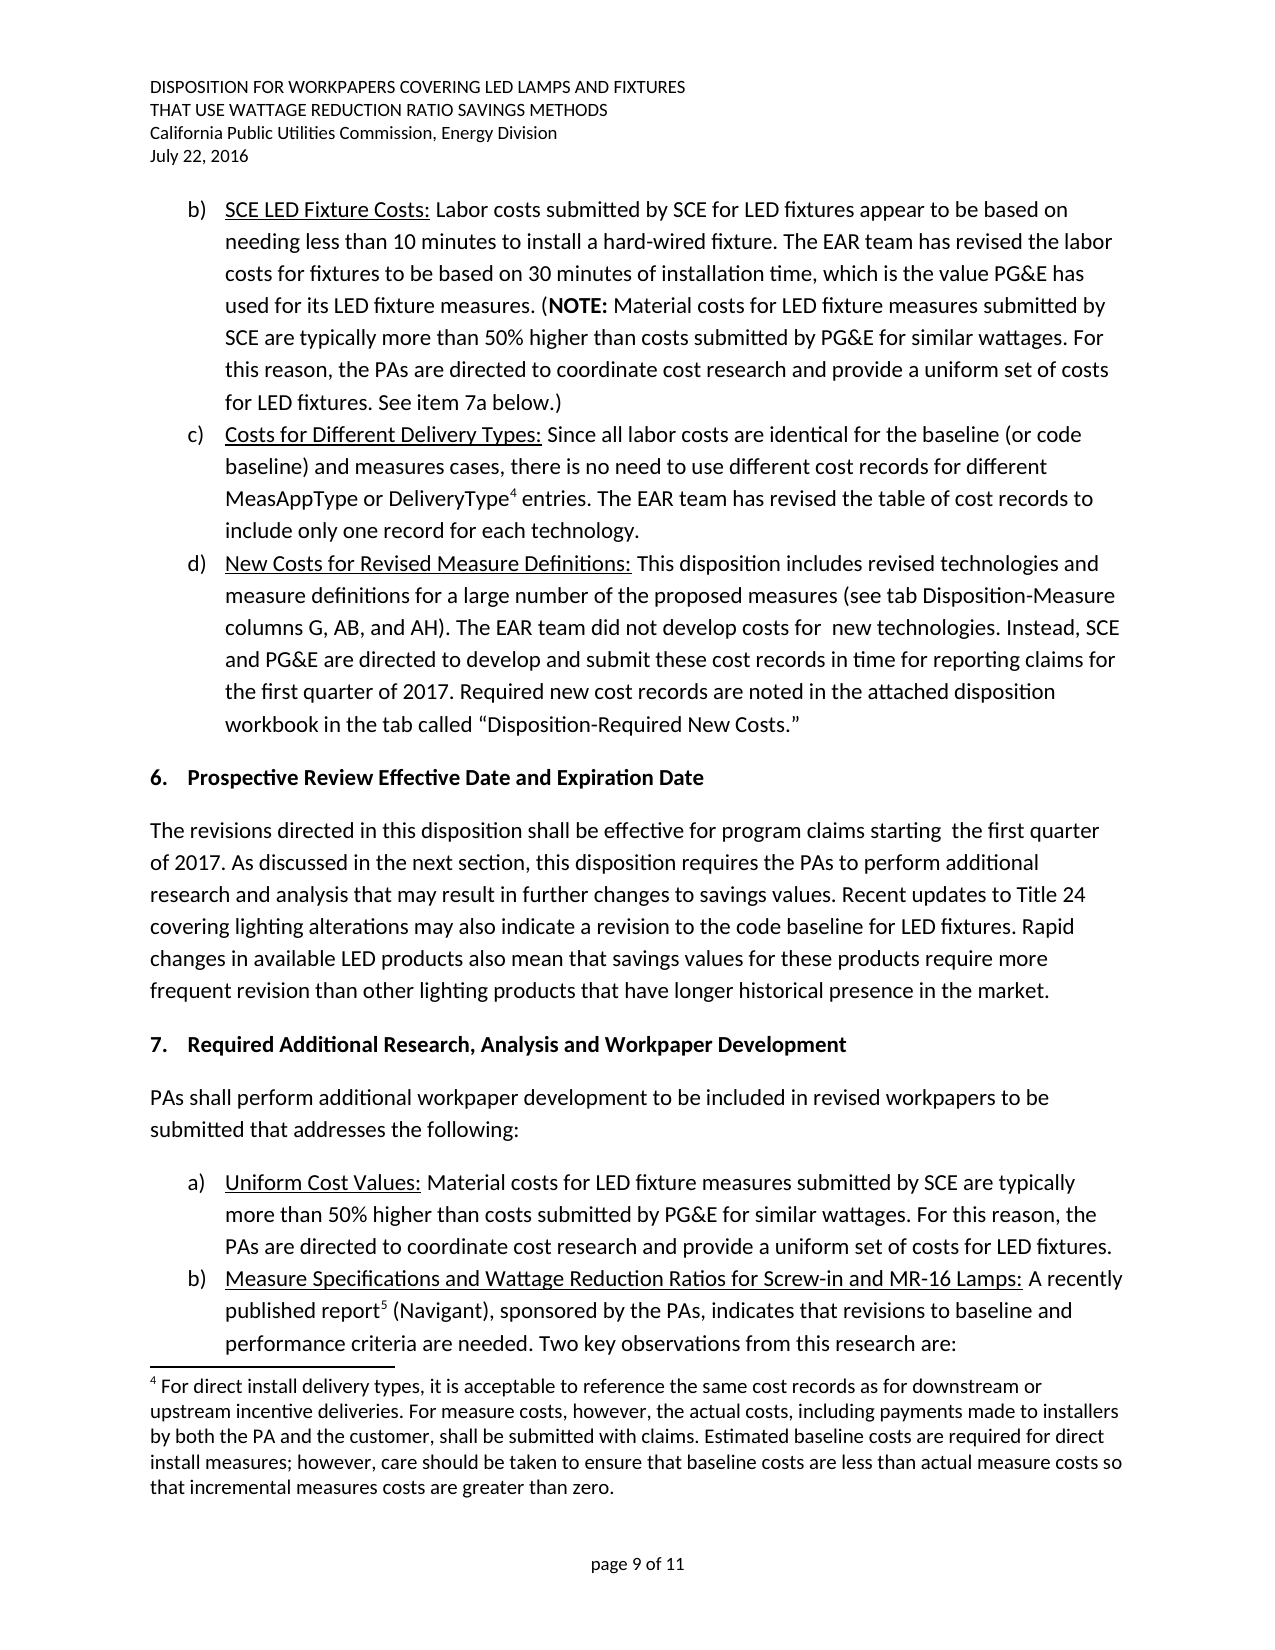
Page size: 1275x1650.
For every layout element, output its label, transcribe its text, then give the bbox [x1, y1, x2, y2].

list Costs for Different Delivery Types: Since all labor costs are identical for the baseline (or code baseline) and measures cases, there is no need to use different cost records for different MeasAppType or DeliveryType entries. The EAR team has revised the table of cost records to include only one record for each technology. [187, 420, 1125, 544]
list Uniform Cost Values: Material costs for LED fixture measures submitted by SCE are typically more than 50% higher than costs submitted by PG&E for similar wattages. For this reason, the PAs are directed to coordinate cost research and provide a uniform set of costs for LED fixtures. [187, 1168, 1125, 1260]
text 6. Prospective Review Effective Date and Expiration Date [150, 763, 1125, 791]
text PAs shall perform additional workpaper development to be included in revised workpapers to be submitted that addresses the following: [150, 1083, 1125, 1143]
list Measure Specifications and Wattage Reduction Ratios for Screw-in and MR-16 Lamps: A recently published report (Navigant), sponsored by the PAs, indicates that revisions to baseline and performance criteria are needed. Two key observations from this research are: [187, 1264, 1125, 1357]
text 7. Required Additional Research, Analysis and Workpaper Development [150, 1030, 1125, 1058]
list SCE LED Fixture Costs: Labor costs submitted by SCE for LED fixtures appear to be based on needing less than 10 minutes to install a hard-wired fixture. The EAR team has revised the labor costs for fixtures to be based on 30 minutes of installation time, which is the value PG&E has used for its LED fixture measures. (NOTE: Material costs for LED fixture measures submitted by SCE are typically more than 50% higher than costs submitted by PG&E for similar wattages. For this reason, the PAs are directed to coordinate cost research and provide a uniform set of costs for LED fixtures. See item 7a below.) [187, 195, 1125, 416]
list New Costs for Revised Measure Definitions: This disposition includes revised technologies and measure definitions for a large number of the proposed measures (see tab Disposition-Measure columns G, AB, and AH). The EAR team did not develop costs for new technologies. Instead, SCE and PG&E are directed to develop and submit these cost records in time for reporting claims for the first quarter of 2017. Required new cost records are noted in the attached disposition workbook in the tab called “Disposition-Required New Costs.” [187, 549, 1125, 738]
text The revisions directed in this disposition shall be effective for program claims starting the first quarter of 2017. As discussed in the next section, this disposition requires the PAs to perform additional research and analysis that may result in further changes to savings values. Recent updates to Title 24 covering lighting alterations may also indicate a revision to the code baseline for LED fixtures. Rapid changes in available LED products also mean that savings values for these products require more frequent revision than other lighting products that have longer historical presence in the market. [150, 816, 1125, 1005]
